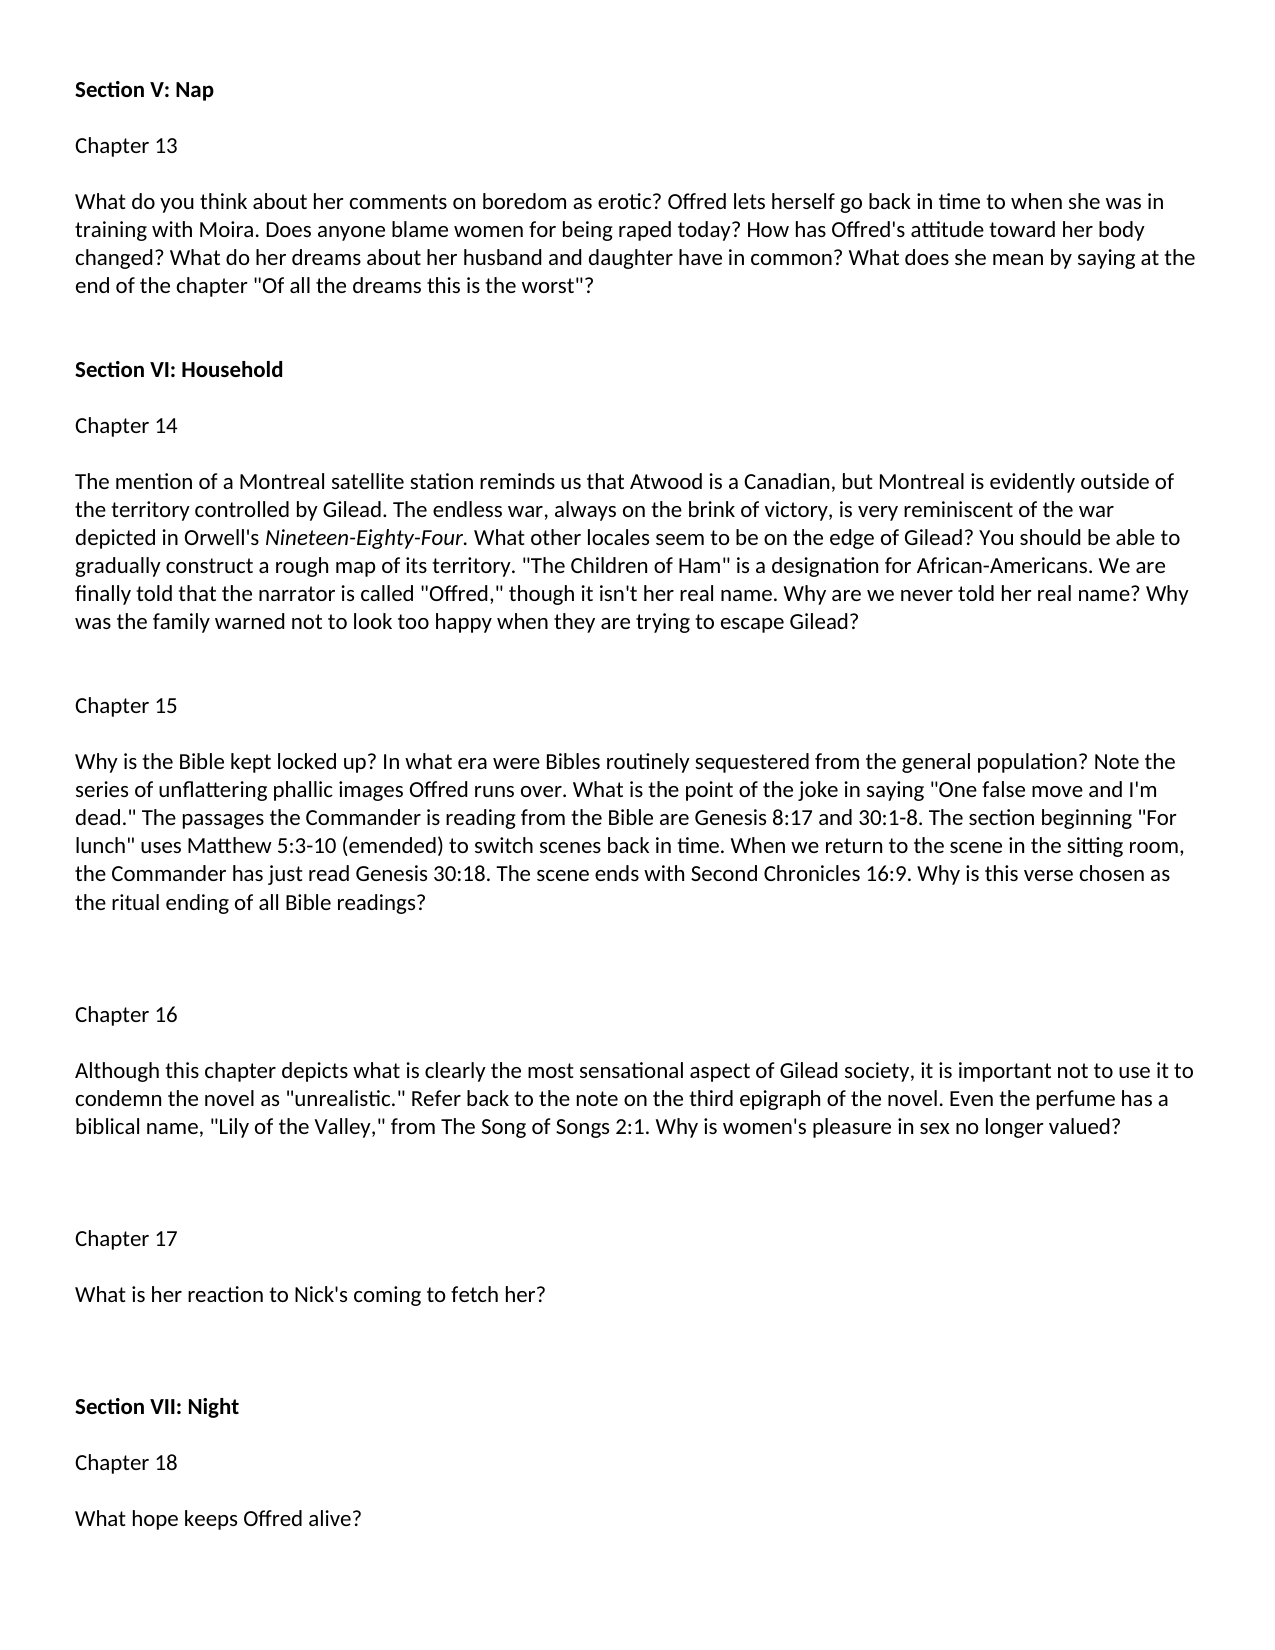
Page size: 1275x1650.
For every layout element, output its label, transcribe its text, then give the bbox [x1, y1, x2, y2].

text Chapter 15 [75, 691, 1200, 719]
text Although this chapter depicts what is clearly the most sensational aspect of Gilead society, it is important not to use it to condemn the novel as "unrealistic." Refer back to the note on the third epigraph of the novel. Even the perfume has a biblical name, "Lily of the Valley," from The Song of Songs 2:1. Why is women's pleasure in sex no longer valued? [75, 1056, 1200, 1140]
text Chapter 16 [75, 1000, 1200, 1056]
text Section V: Nap [75, 75, 1200, 103]
text Chapter 14 [75, 411, 1200, 439]
text Section VII: Night [75, 1392, 1200, 1420]
text What is her reaction to Nick's coming to fetch her? [75, 1280, 1200, 1308]
text Chapter 13 [75, 131, 1200, 159]
text Chapter 18 [75, 1448, 1200, 1476]
text The mention of a Montreal satellite station reminds us that Atwood is a Canadian, but Montreal is evidently outside of the territory controlled by Gilead. The endless war, always on the brink of victory, is very reminiscent of the war depicted in Orwell's Nineteen-Eighty-Four. What other locales seem to be on the edge of Gilead? You should be able to gradually construct a rough map of its territory. "The Children of Ham" is a designation for African-Americans. We are finally told that the narrator is called "Offred," though it isn't her real name. Why are we never told her real name? Why was the family warned not to look too happy when they are trying to escape Gilead? [75, 467, 1200, 635]
text What hope keeps Offred alive? [75, 1504, 1200, 1532]
text What do you think about her comments on boredom as erotic? Offred lets herself go back in time to when she was in training with Moira. Does anyone blame women for being raped today? How has Offred's attitude toward her body changed? What do her dreams about her husband and daughter have in common? What does she mean by saying at the end of the chapter "Of all the dreams this is the worst"? [75, 187, 1200, 299]
text Why is the Bible kept locked up? In what era were Bibles routinely sequestered from the general population? Note the series of unflattering phallic images Offred runs over. What is the point of the joke in saying "One false move and I'm dead." The passages the Commander is reading from the Bible are Genesis 8:17 and 30:1-8. The section beginning "For lunch" uses Matthew 5:3-10 (emended) to switch scenes back in time. When we return to the scene in the sitting room, the Commander has just read Genesis 30:18. The scene ends with Second Chronicles 16:9. Why is this verse chosen as the ritual ending of all Bible readings? [75, 747, 1200, 916]
text Chapter 17 [75, 1224, 1200, 1252]
text Section VI: Household [75, 355, 1200, 383]
